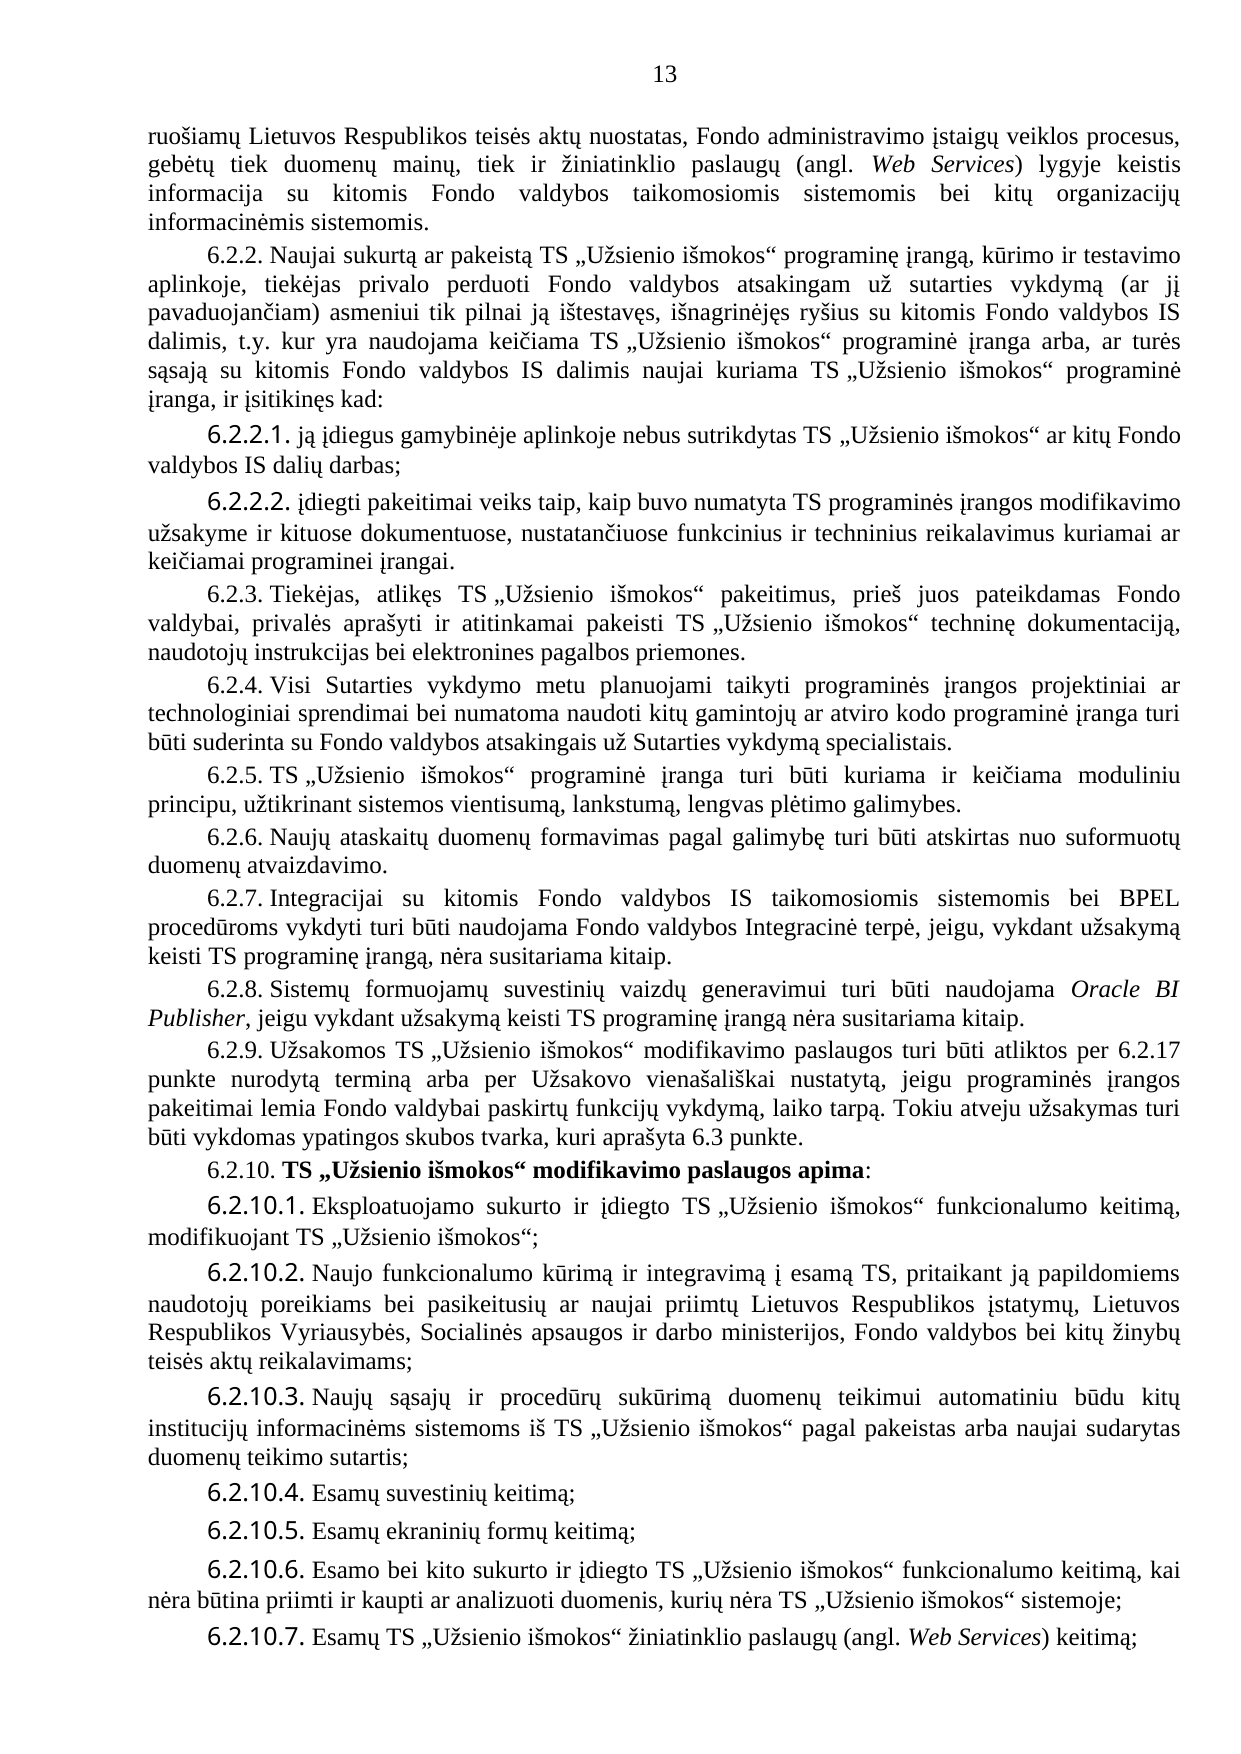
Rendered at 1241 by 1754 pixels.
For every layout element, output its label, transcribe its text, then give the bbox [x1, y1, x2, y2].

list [148, 121, 1181, 236]
list Eksploatuojamo sukurto ir įdiegto TS „Užsienio išmokos“ funkcionalumo keitimą, modifikuojant TS „Užsienio išmokos“; [148, 1188, 1181, 1250]
list Esamų ekraninių formų keitimą; [148, 1513, 1181, 1547]
list Naujai sukurtą ar pakeistą TS „Užsienio išmokos“ programinę įrangą, kūrimo ir testavimo aplinkoje, tiekėjas privalo perduoti Fondo valdybos atsakingam už sutarties vykdymą (ar jį pavaduojančiam) asmeniui tik pilnai ją ištestavęs, išnagrinėjęs ryšius su kitomis Fondo valdybos IS dalimis, t.y. kur yra naudojama keičiama TS „Užsienio išmokos“ programinė įranga arba, ar turės sąsają su kitomis Fondo valdybos IS dalimis naujai kuriama TS „Užsienio išmokos“ programinė įranga, ir įsitikinęs kad: [148, 240, 1181, 412]
list Visi Sutarties vykdymo metu planuojami taikyti programinės įrangos projektiniai ar technologiniai sprendimai bei numatoma naudoti kitų gamintojų ar atviro kodo programinė įranga turi būti suderinta su Fondo valdybos atsakingais už Sutarties vykdymą specialistais. [148, 670, 1181, 756]
list Sistemų formuojamų suvestinių vaizdų generavimui turi būti naudojama Oracle BI Publisher, jeigu vykdant užsakymą keisti TS programinę įrangą nėra susitariama kitaip. [148, 974, 1181, 1031]
list TS „Užsienio išmokos“ modifikavimo paslaugos apima: [148, 1155, 1181, 1183]
list ją įdiegus gamybinėje aplinkoje nebus sutrikdytas TS „Užsienio išmokos“ ar kitų Fondo valdybos IS dalių darbas; [148, 417, 1181, 479]
list Naujo funkcionalumo kūrimą ir integravimą į esamą TS, pritaikant ją papildomiems naudotojų poreikiams bei pasikeitusių ar naujai priimtų Lietuvos Respublikos įstatymų, Lietuvos Respublikos Vyriausybės, Socialinės apsaugos ir darbo ministerijos, Fondo valdybos bei kitų žinybų teisės aktų reikalavimams; [148, 1254, 1181, 1375]
list Esamų suvestinių keitimą; [148, 1475, 1181, 1509]
list Naujų sąsajų ir procedūrų sukūrimą duomenų teikimui automatiniu būdu kitų institucijų informacinėms sistemoms iš TS „Užsienio išmokos“ pagal pakeistas arba naujai sudarytas duomenų teikimo sutartis; [148, 1379, 1181, 1471]
list TS „Užsienio išmokos“ programinė įranga turi būti kuriama ir keičiama moduliniu principu, užtikrinant sistemos vientisumą, lankstumą, lengvas plėtimo galimybes. [148, 760, 1181, 818]
list Integracijai su kitomis Fondo valdybos IS taikomosiomis sistemomis bei BPEL procedūroms vykdyti turi būti naudojama Fondo valdybos Integracinė terpė, jeigu, vykdant užsakymą keisti TS programinę įrangą, nėra susitariama kitaip. [148, 883, 1181, 970]
list Naujų ataskaitų duomenų formavimas pagal galimybę turi būti atskirtas nuo suformuotų duomenų atvaizdavimo. [148, 822, 1181, 879]
list Tiekėjas, atlikęs TS „Užsienio išmokos“ pakeitimus, prieš juos pateikdamas Fondo valdybai, privalės aprašyti ir atitinkamai pakeisti TS „Užsienio išmokos“ techninę dokumentaciją, naudotojų instrukcijas bei elektronines pagalbos priemones. [148, 579, 1181, 666]
list Užsakomos TS „Užsienio išmokos“ modifikavimo paslaugos turi būti atliktos per 6.2.17 punkte nurodytą terminą arba per Užsakovo vienašališkai nustatytą, jeigu programinės įrangos pakeitimai lemia Fondo valdybai paskirtų funkcijų vykdymą, laiko tarpą. Tokiu atveju užsakymas turi būti vykdomas ypatingos skubos tvarka, kuri aprašyta 6.3 punkte. [148, 1036, 1181, 1151]
list įdiegti pakeitimai veiks taip, kaip buvo numatyta TS programinės įrangos modifikavimo užsakyme ir kituose dokumentuose, nustatančiuose funkcinius ir techninius reikalavimus kuriamai ar keičiamai programinei įrangai. [148, 483, 1181, 575]
list Esamų TS „Užsienio išmokos“ žiniatinklio paslaugų (angl. Web Services) keitimą; [148, 1618, 1181, 1652]
list Esamo bei kito sukurto ir įdiegto TS „Užsienio išmokos“ funkcionalumo keitimą, kai nėra būtina priimti ir kaupti ar analizuoti duomenis, kurių nėra TS „Užsienio išmokos“ sistemoje; [148, 1551, 1181, 1614]
